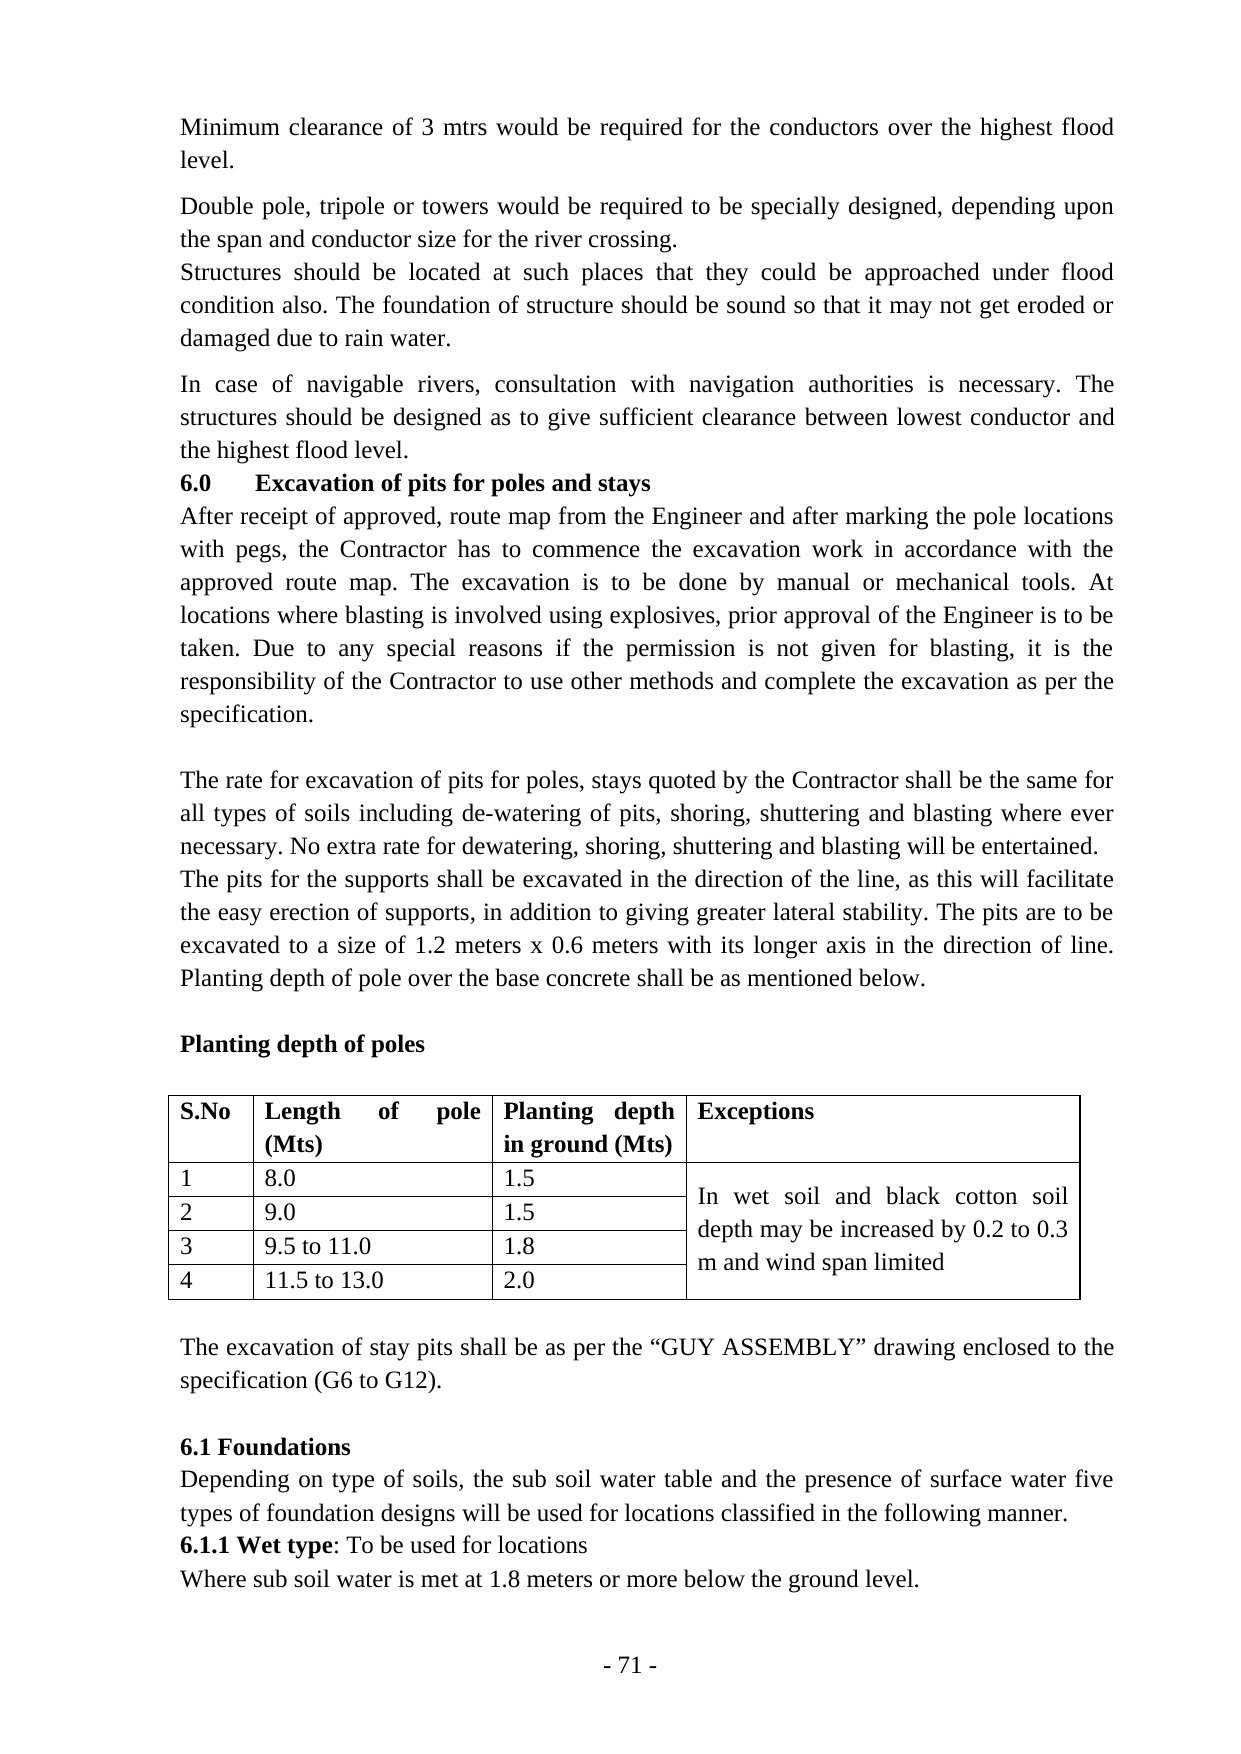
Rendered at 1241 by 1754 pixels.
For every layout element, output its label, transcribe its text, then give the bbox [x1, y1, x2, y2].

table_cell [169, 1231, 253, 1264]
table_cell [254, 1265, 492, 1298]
text Minimum clearance of 3 mtrs would be required for the conductors over the highest flood level. [180, 112, 1115, 174]
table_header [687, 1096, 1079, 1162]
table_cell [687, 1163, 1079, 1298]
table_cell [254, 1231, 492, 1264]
text The pits for the supports shall be excavated in the direction of the line, as this will facilitate the easy erection of supports, in addition to giving greater lateral stability. The pits are to be excavated to a size of 1.2 meters x 0.6 meters with its longer axis in the direction of line. Planting depth of pole over the base concrete shall be as mentioned below. [180, 864, 1115, 992]
text Double pole, tripole or towers would be required to be specially designed, depending upon the span and conductor size for the river crossing. [180, 191, 1115, 253]
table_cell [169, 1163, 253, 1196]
text In case of navigable rivers, consultation with navigation authorities is necessary. The structures should be designed as to give sufficient clearance between lowest conductor and the highest flood level. [180, 369, 1115, 463]
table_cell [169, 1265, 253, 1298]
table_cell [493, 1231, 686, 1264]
text Structures should be located at such places that they could be approached under flood condition also. The foundation of structure should be sound so that it may not get eroded or damaged due to rain water. [180, 257, 1115, 352]
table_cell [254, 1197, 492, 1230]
text Depending on type of soils, the sub soil water table and the presence of surface water five types of foundation designs will be used for locations classified in the following manner. [180, 1464, 1115, 1526]
text After receipt of approved, route map from the Engineer and after marking the pole locations with pegs, the Contractor has to commence the excavation work in accordance with the approved route map. The excavation is to be done by manual or mechanical tools. At locations where blasting is involved using explosives, prior approval of the Engineer is to be taken. Due to any special reasons if the permission is not given for blasting, it is the responsibility of the Contractor to use other methods and complete the excavation as per the specification. [180, 501, 1115, 728]
text 6.1.1 Wet type: To be used for locations [180, 1531, 1115, 1559]
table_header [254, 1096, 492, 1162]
text 6.0 Excavation of pits for poles and stays [180, 468, 1115, 496]
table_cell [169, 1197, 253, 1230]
text The excavation of stay pits shall be as per the “GUY ASSEMBLY” drawing enclosed to the specification (G6 to G12). [180, 1332, 1115, 1394]
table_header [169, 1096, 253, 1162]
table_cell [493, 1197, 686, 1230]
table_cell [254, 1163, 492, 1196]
text Planting depth of poles [180, 1029, 1115, 1058]
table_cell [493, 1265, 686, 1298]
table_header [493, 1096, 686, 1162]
text 6.1 Foundations [180, 1432, 1115, 1460]
text Where sub soil water is met at 1.8 meters or more below the ground level. [180, 1564, 1115, 1592]
text The rate for excavation of pits for poles, stays quoted by the Contractor shall be the same for all types of soils including de-watering of pits, shoring, shuttering and blasting where ever necessary. No extra rate for dewatering, shoring, shuttering and blasting will be entertained. [180, 765, 1115, 860]
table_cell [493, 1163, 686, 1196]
